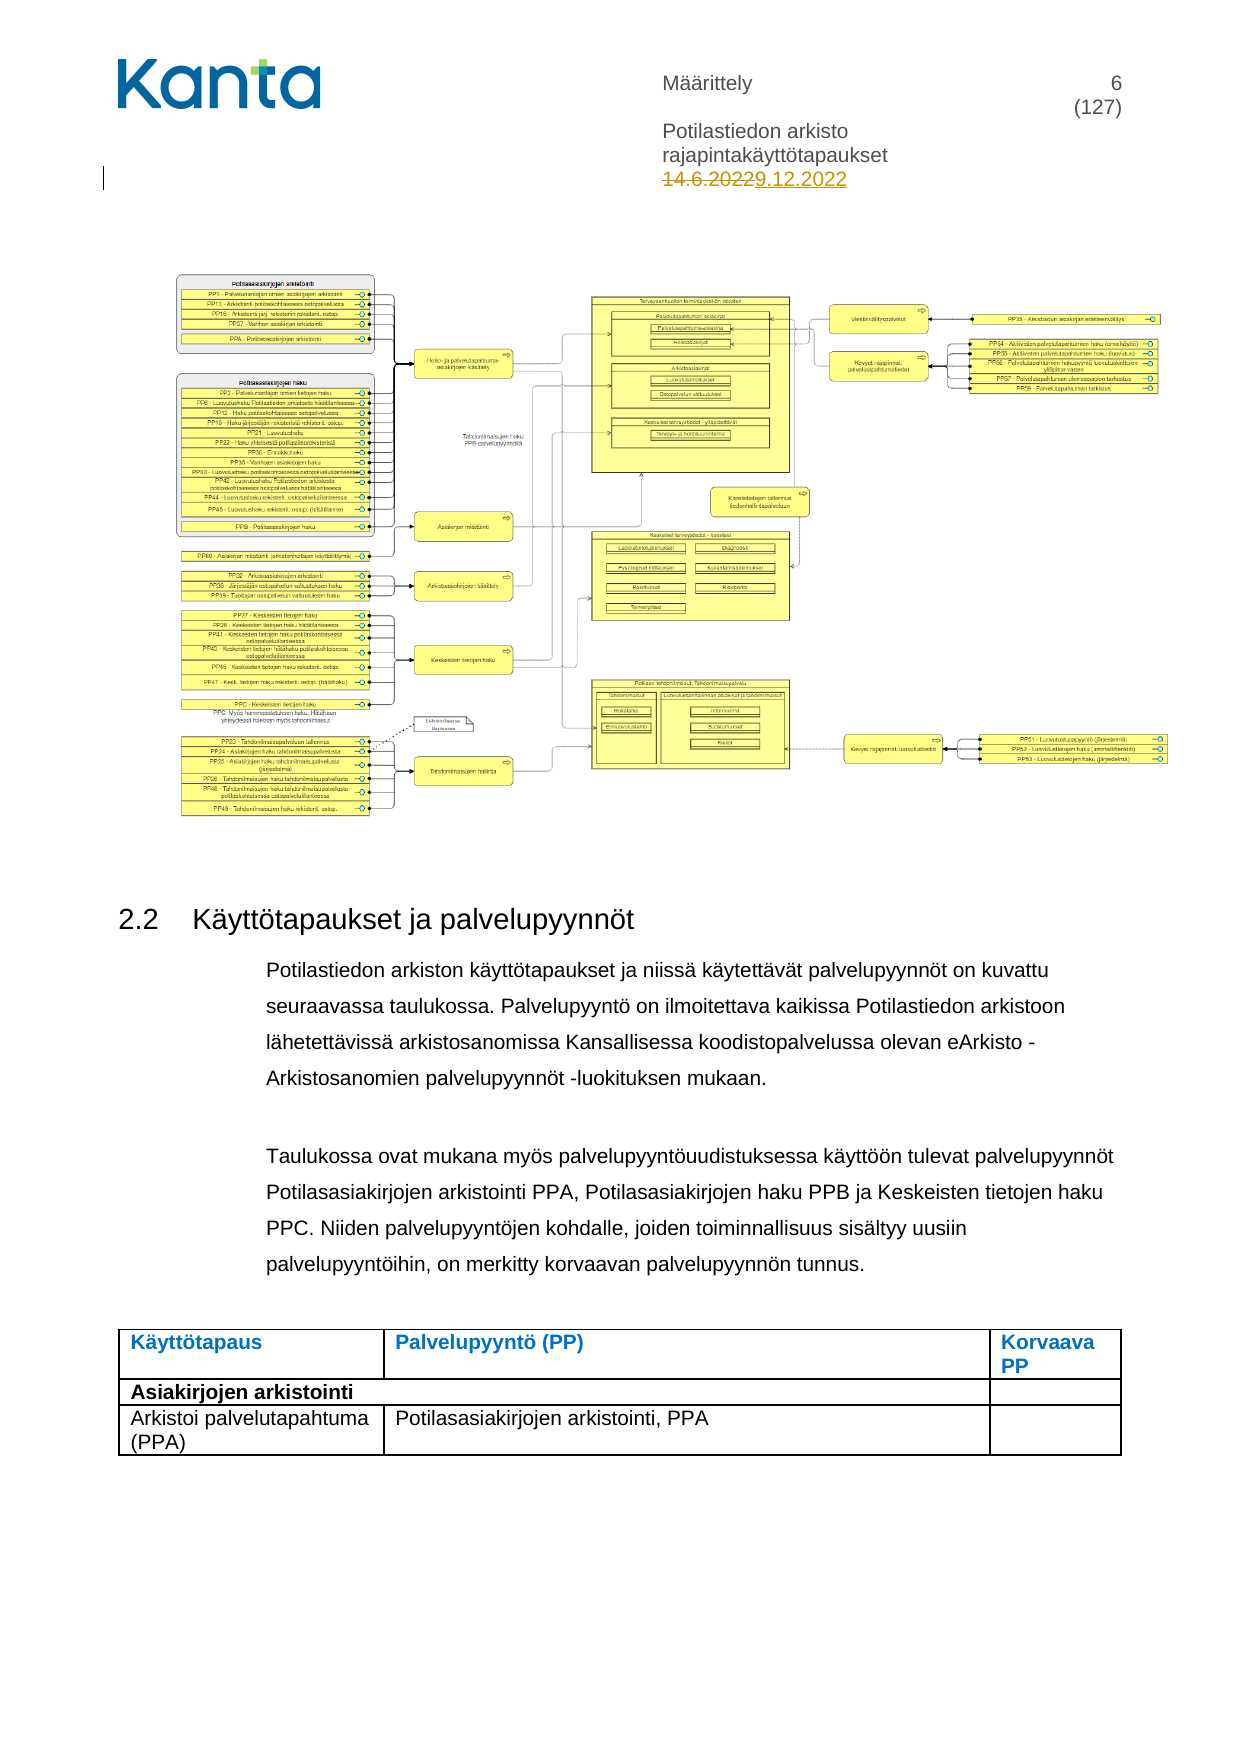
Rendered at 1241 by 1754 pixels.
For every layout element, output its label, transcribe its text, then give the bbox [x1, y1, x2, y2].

table_header Korvaava PP [991, 1330, 1120, 1378]
picture [169, 270, 1173, 824]
picture [118, 59, 321, 109]
text Potilastiedon arkiston käyttötapaukset ja niissä käytettävät palvelupyynnöt on kuvattu seuraavassa taulukossa. Palvelupyyntö on ilmoitettava kaikissa Potilastiedon arkistoon lähetettävissä arkistosanomissa Kansallisessa koodistopalvelussa olevan eArkisto - Arkistosanomien palvelupyynnöt -luokituksen mukaan. [266, 958, 1122, 1090]
table_cell Potilasasiakirjojen arkistointi, PPA [385, 1406, 989, 1454]
table_cell [991, 1406, 1120, 1454]
subtitle Käyttötapaukset ja palvelupyynnöt [118, 902, 1122, 935]
table_cell Asiakirjojen arkistointi [120, 1380, 989, 1404]
table_header Käyttötapaus [120, 1330, 383, 1378]
table_cell Arkistoi palvelutapahtuma (PPA) [120, 1406, 383, 1454]
table_cell [991, 1380, 1120, 1404]
text Taulukossa ovat mukana myös palvelupyyntöuudistuksessa käyttöön tulevat palvelupyynnöt Potilasasiakirjojen arkistointi PPA, Potilasasiakirjojen haku PPB ja Keskeisten tietojen haku PPC. Niiden palvelupyyntöjen kohdalle, joiden toiminnallisuus sisältyy uusiin palvelupyyntöihin, on merkitty korvaavan palvelupyynnön tunnus. [266, 1143, 1122, 1275]
table_header Palvelupyyntö (PP) [385, 1330, 989, 1378]
